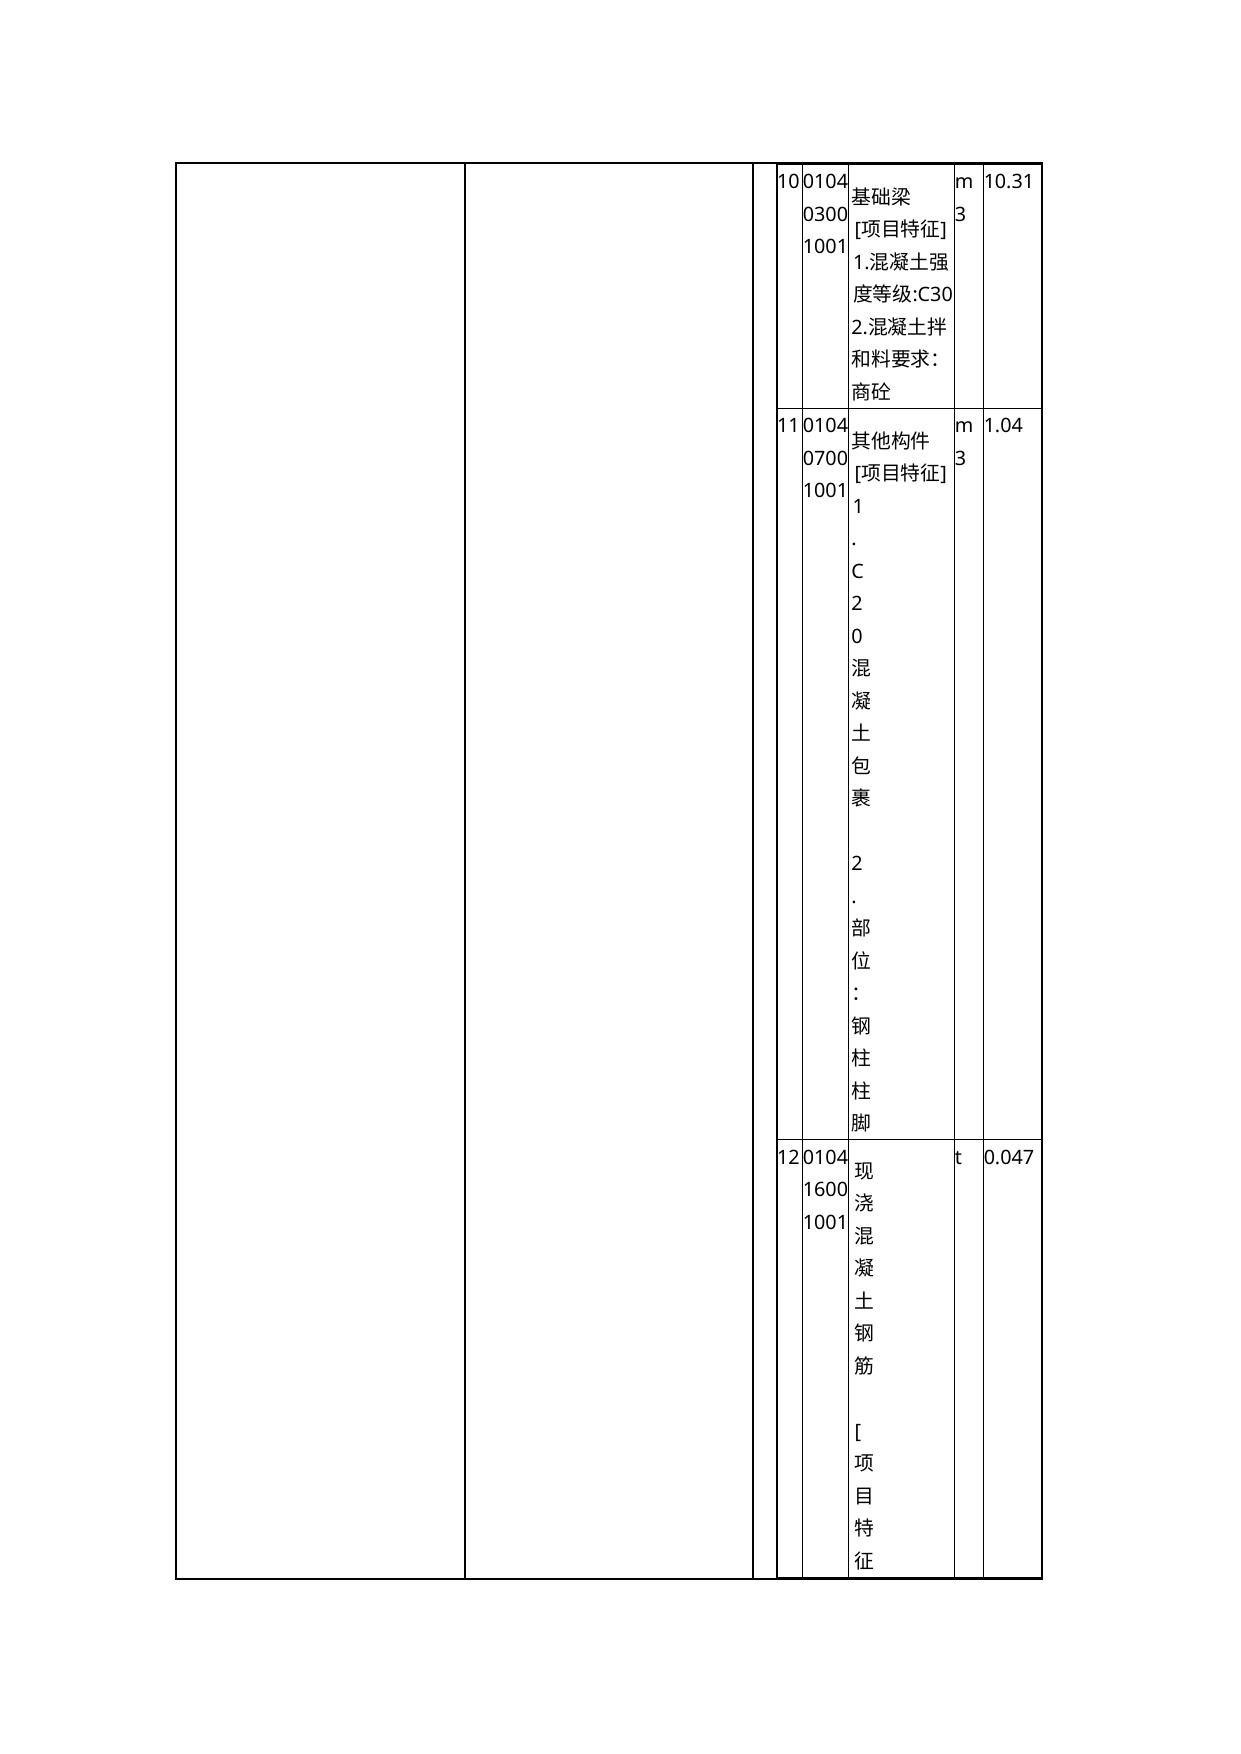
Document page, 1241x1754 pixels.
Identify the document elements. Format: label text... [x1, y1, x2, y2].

table_cell 1 [177, 164, 464, 1578]
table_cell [803, 1140, 848, 1577]
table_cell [955, 1140, 983, 1577]
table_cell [754, 164, 776, 1578]
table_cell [984, 1140, 1041, 1577]
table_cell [778, 1140, 802, 1577]
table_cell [849, 1140, 954, 1577]
table_cell [466, 164, 752, 1578]
